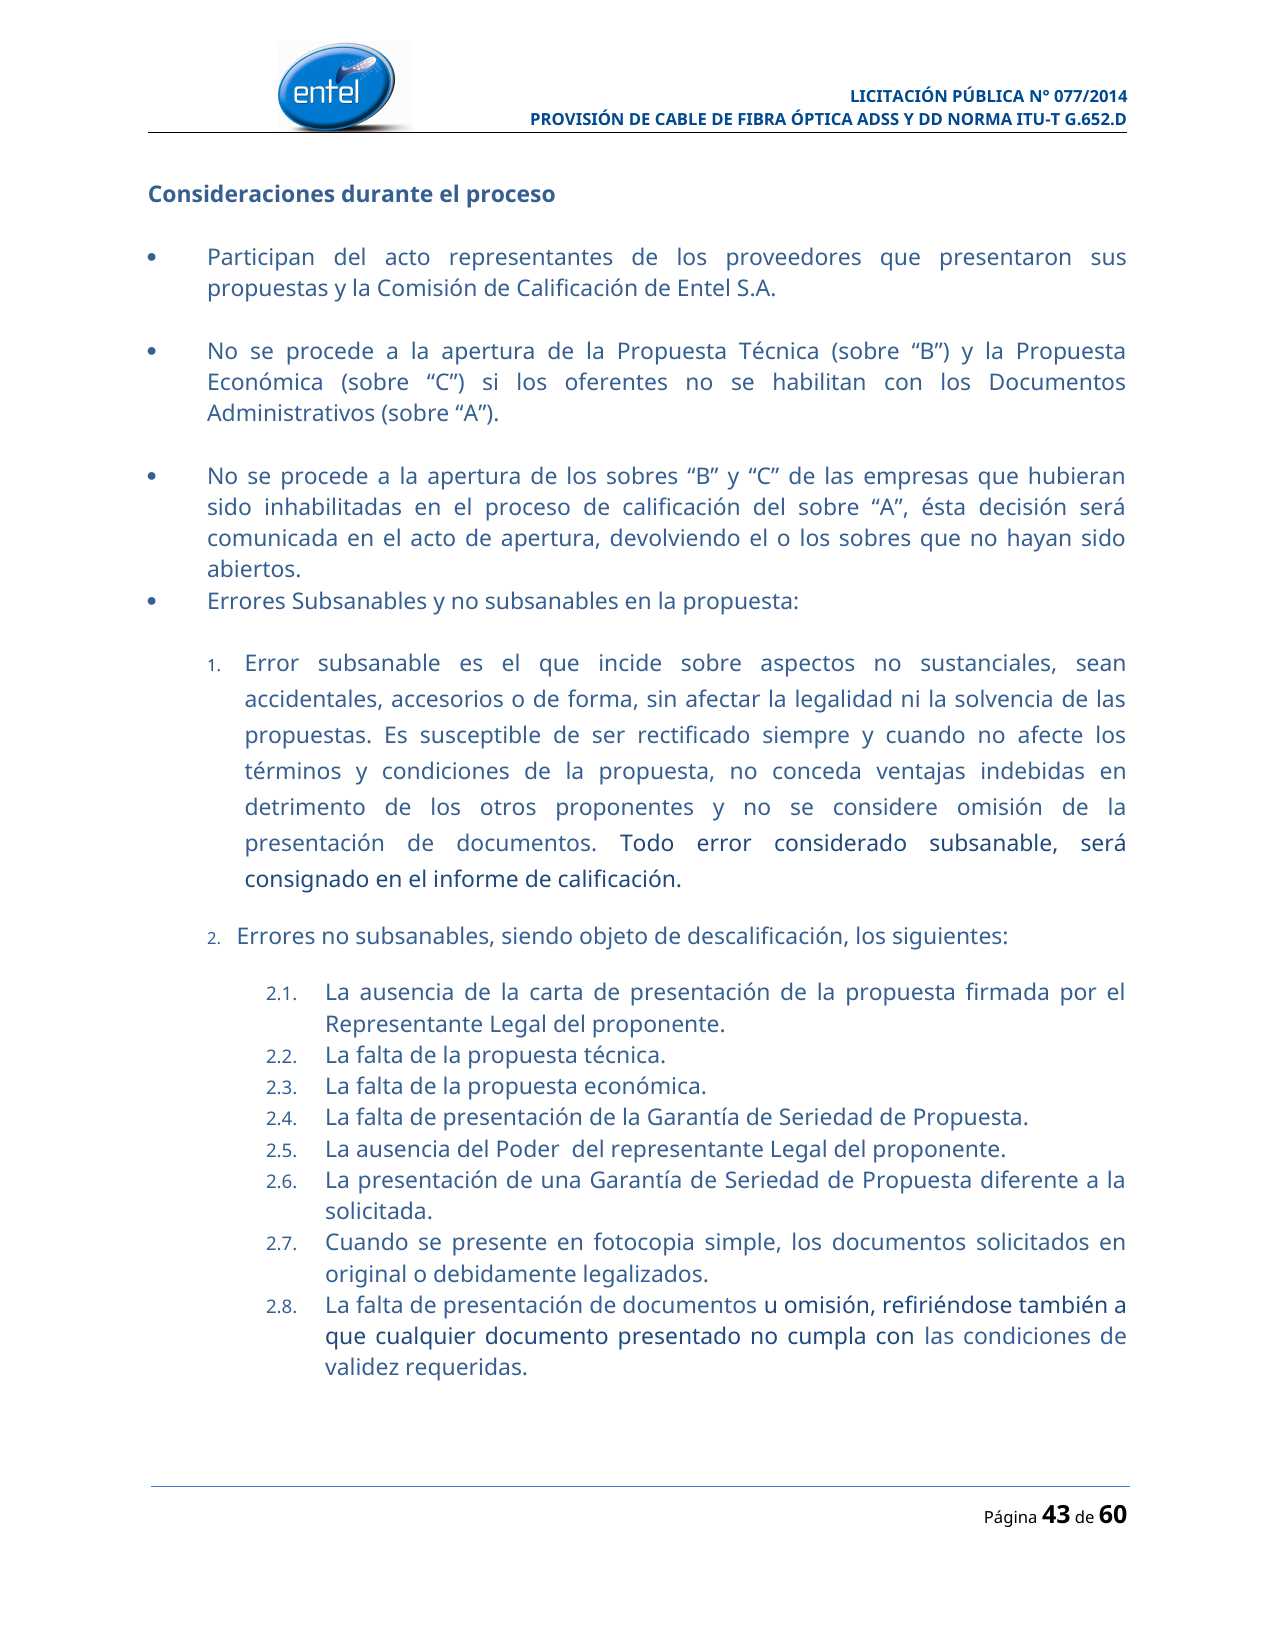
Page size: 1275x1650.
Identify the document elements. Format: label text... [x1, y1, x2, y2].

picture [277, 41, 413, 132]
list No se procede a la apertura de los sobres “B” y “C” de las empresas que hubieran sido inhabilitadas en el proceso de calificación del sobre “A”, ésta decisión será comunicada en el acto de apertura, devolviendo el o los sobres que no hayan sido abiertos. [148, 460, 1127, 585]
list Cuando se presente en fotocopia simple, los documentos solicitados en original o debidamente legalizados. [266, 1226, 1127, 1289]
list La ausencia del Poder del representante Legal del proponente. [266, 1133, 1127, 1164]
text Consideraciones durante el proceso [148, 178, 1127, 210]
list La falta de presentación de la Garantía de Seriedad de Propuesta. [266, 1101, 1127, 1133]
list La presentación de una Garantía de Seriedad de Propuesta diferente a la solicitada. [266, 1164, 1127, 1226]
list La falta de la propuesta económica. [266, 1070, 1127, 1101]
list La falta de la propuesta técnica. [266, 1039, 1127, 1070]
list Participan del acto representantes de los proveedores que presentaron sus propuestas y la Comisión de Calificación de Entel S.A. [148, 241, 1127, 303]
list La ausencia de la carta de presentación de la propuesta firmada por el Representante Legal del proponente. [266, 976, 1127, 1039]
list La falta de presentación de documentos u omisión, refiriéndose también a que cualquier documento presentado no cumpla con las condiciones de validez requeridas. [266, 1289, 1127, 1383]
list Error subsanable es el que incide sobre aspectos no sustanciales, sean accidentales, accesorios o de forma, sin afectar la legalidad ni la solvencia de las propuestas. Es susceptible de ser rectificado siempre y cuando no afecte los términos y condiciones de la propuesta, no conceda ventajas indebidas en detrimento de los otros proponentes y no se considere omisión de la presentación de documentos. Todo error considerado subsanable, será consignado en el informe de calificación. [207, 647, 1127, 894]
list Errores no subsanables, siendo objeto de descalificación, los siguientes: [207, 919, 1127, 951]
list No se procede a la apertura de la Propuesta Técnica (sobre “B”) y la Propuesta Económica (sobre “C”) si los oferentes no se habilitan con los Documentos Administrativos (sobre “A”). [148, 335, 1127, 428]
list Errores Subsanables y no subsanables en la propuesta: [148, 585, 1127, 616]
